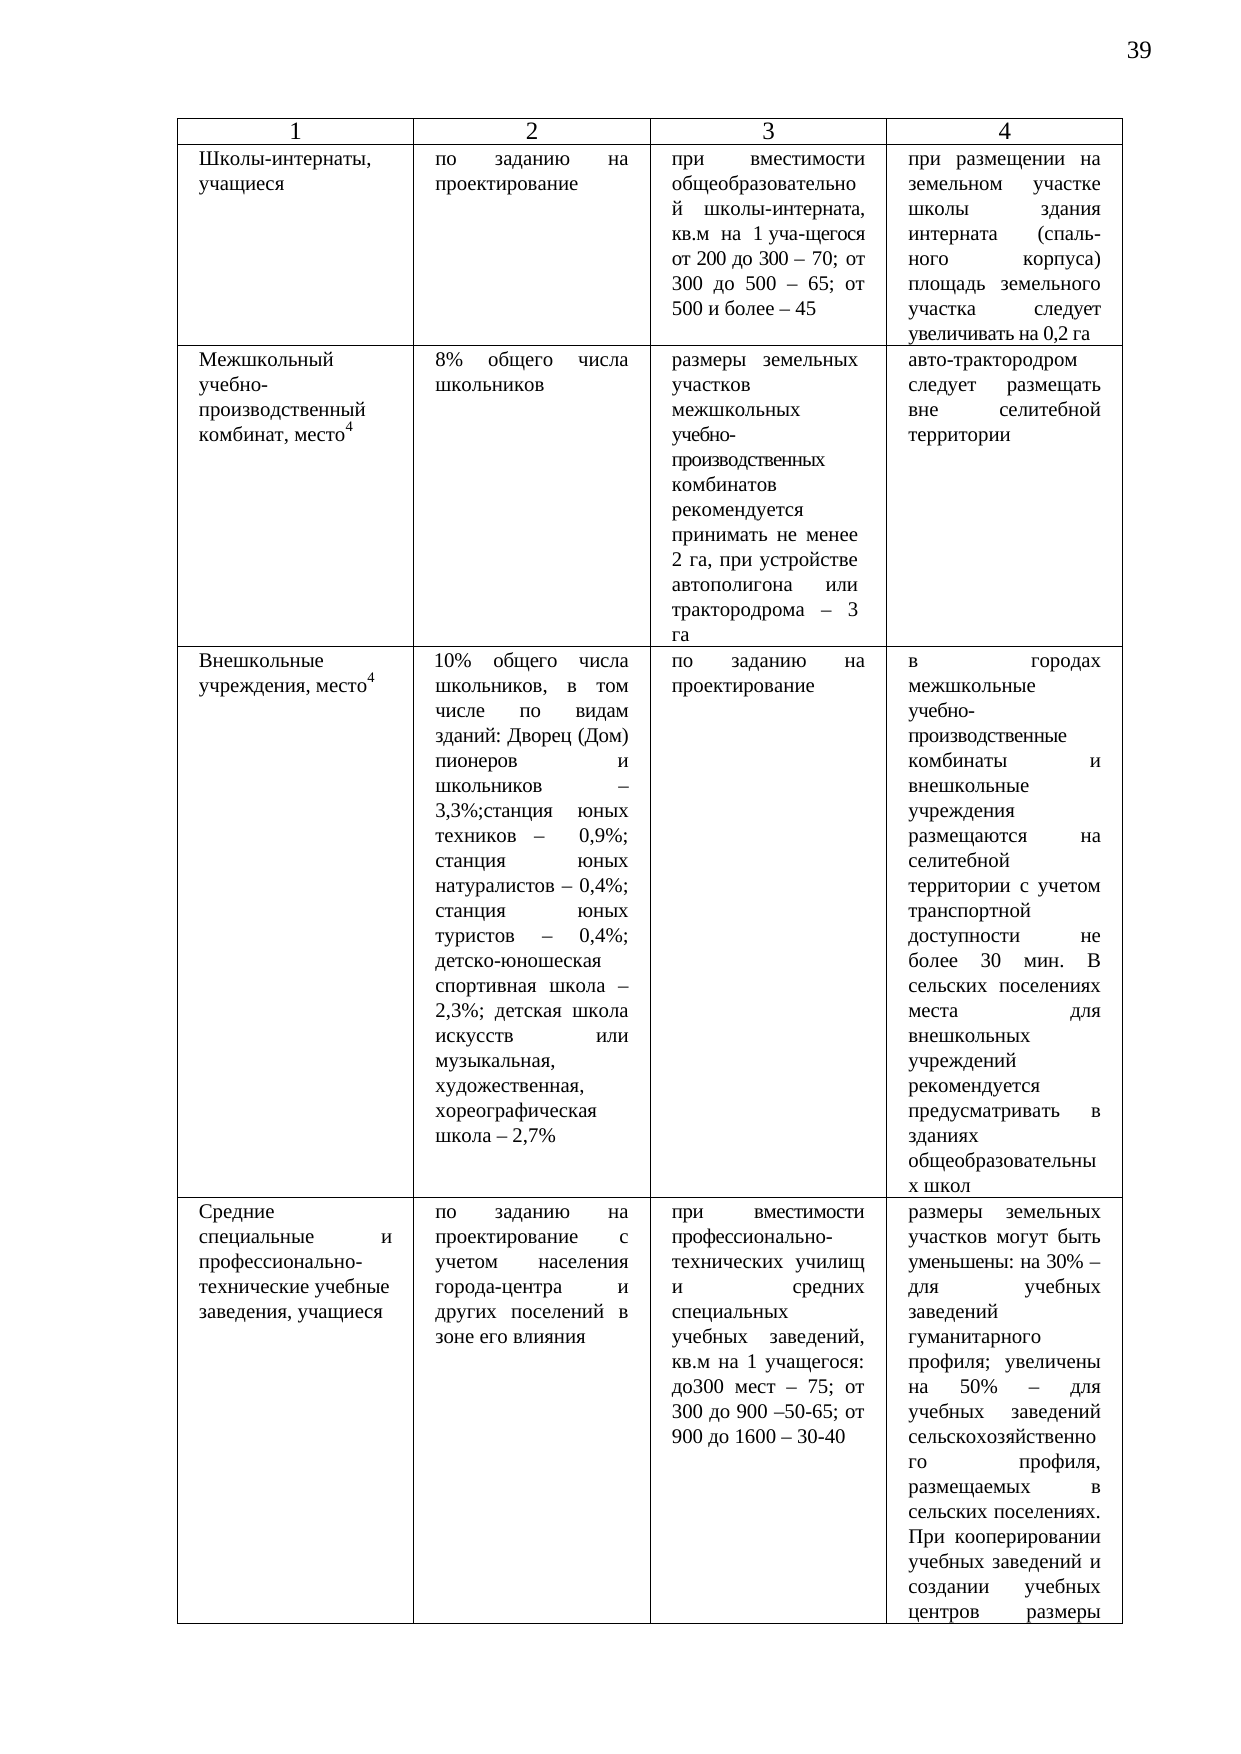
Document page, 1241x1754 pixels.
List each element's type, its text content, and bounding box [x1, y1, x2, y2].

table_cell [651, 1198, 886, 1623]
table_cell Школы-интернаты, учащиеся [178, 145, 413, 345]
table_header 1 [178, 119, 413, 144]
table_header 4 [887, 119, 1122, 144]
table_cell размеры земельных участков межшкольных учебно-производственных комбинатов рекомендуется принимать не менее , при устройстве автополигона или трактородрома – [651, 346, 886, 646]
table_cell по заданию на проектирование [414, 145, 650, 345]
table_cell 10% общего числа школьников, в том числе по видам зданий: Дворец (Дом) пионеров и школьников – 3,3%;станция юных техников – 0,9%; станция юных натуралистов – 0,4%; станция юных туристов – 0,4%; детско-юношеская спортивная школа – 2,3%; детская школа искусств или музыкальная, художественная, хореографическая школа – 2,7% [414, 647, 650, 1197]
table_cell 8% общего числа школьников [414, 346, 650, 646]
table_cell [887, 1198, 1122, 1623]
table_header 3 [651, 119, 886, 144]
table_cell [414, 1198, 650, 1623]
table_cell авто-трактородром следует размещать вне селитебной территории [887, 346, 1122, 646]
table_cell при размещении на земельном участке школы здания интерната (спаль-ного корпуса) площадь земельного участка следует увеличивать на [887, 145, 1122, 345]
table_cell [178, 1198, 413, 1623]
table_cell в городах межшкольные учебно-производственные комбинаты и внешкольные учреждения размещаются на селитебной территории с учетом транспортной доступности не более 30 мин. В сельских поселениях места для внешкольных учреждений рекомендуется предусматривать в зданиях общеобразовательных школ [887, 647, 1122, 1197]
table_cell по заданию на проектирование [651, 647, 886, 1197]
table_cell при вместимости общеобразовательной школы-интерната, кв.м на 1 уча-щегося от 200 до 300 – 70; от 300 до 500 – 65; от 500 и более – 45 [651, 145, 886, 345]
table_cell Межшкольный учебно-производственный комбинат, место4 [178, 346, 413, 646]
table_cell Внешкольные учреждения, место4 [178, 647, 413, 1197]
table_header 2 [414, 119, 650, 144]
